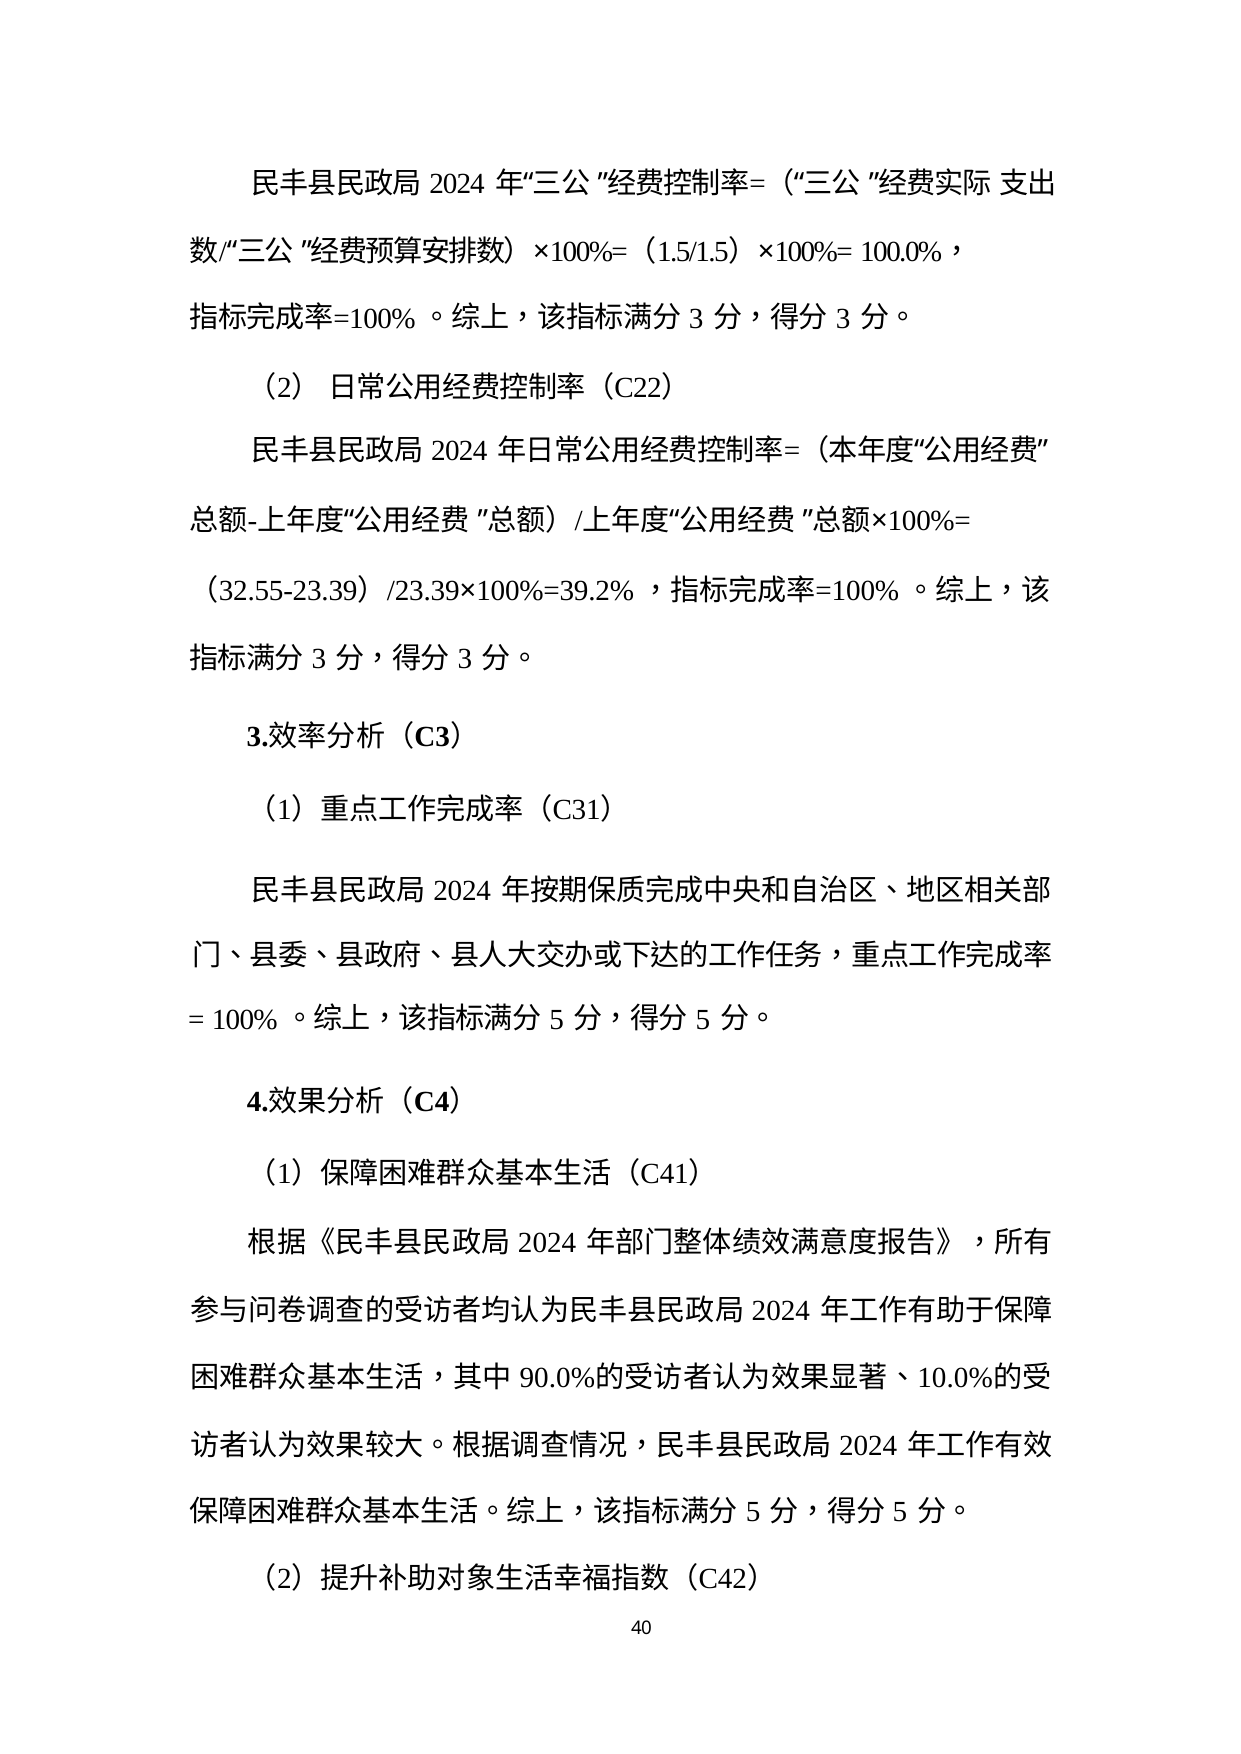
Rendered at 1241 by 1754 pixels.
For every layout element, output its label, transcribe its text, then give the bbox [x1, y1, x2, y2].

text 指标满分 3 分，得分 3 分。 [189, 639, 1082, 675]
text 保障困难群众基本生活。综上，该指标满分 5 分，得分 5 分。 [189, 1492, 1082, 1529]
text （2）提升补助对象生活幸福指数（C42） [248, 1559, 1082, 1595]
text = 100% 。综上，该指标满分 5 分，得分 5 分。 [188, 999, 1082, 1038]
text 3.效率分析（C3） [246, 717, 1082, 754]
text 4.效果分析（C4） [247, 1082, 1082, 1118]
text 民丰县民政局 2024 年日常公用经费控制率=（本年度“公用经费” 总额-上年度“公用经费 ”总额）/上年度“公用经费 ”总额×100%= （32.55-23.39）/23.39×100%=39.2% ，指标完成率=100% 。综上，该 [189, 429, 1082, 609]
text （1）重点工作完成率（C31） [248, 790, 1082, 826]
text 根据《民丰县民政局 2024 年部门整体绩效满意度报告》，所有 参与问卷调查的受访者均认为民丰县民政局 2024 年工作有助于保障 困难群众基本生活，其中 90.0%的受访者认为效果显著、10.0%的受 访者认为效果较大。根据调查情况，民丰县民政局 2024 年工作有效 [190, 1221, 1053, 1464]
text 民丰县民政局 2024 年“三公 ”经费控制率=（“三公 ”经费实际 支出数/“三公 ”经费预算安排数）×100%=（1.5/1.5）×100%= 100.0%， [189, 162, 1061, 270]
text 指标完成率=100% 。综上，该指标满分 3 分，得分 3 分。 [189, 298, 1082, 337]
text 民丰县民政局 2024 年按期保质完成中央和自治区、地区相关部 门、县委、县政府、县人大交办或下达的工作任务，重点工作完成率 [192, 869, 1053, 974]
text （1）保障困难群众基本生活（C41） [248, 1154, 1082, 1191]
text （2） 日常公用经费控制率（C22） [248, 368, 1082, 405]
